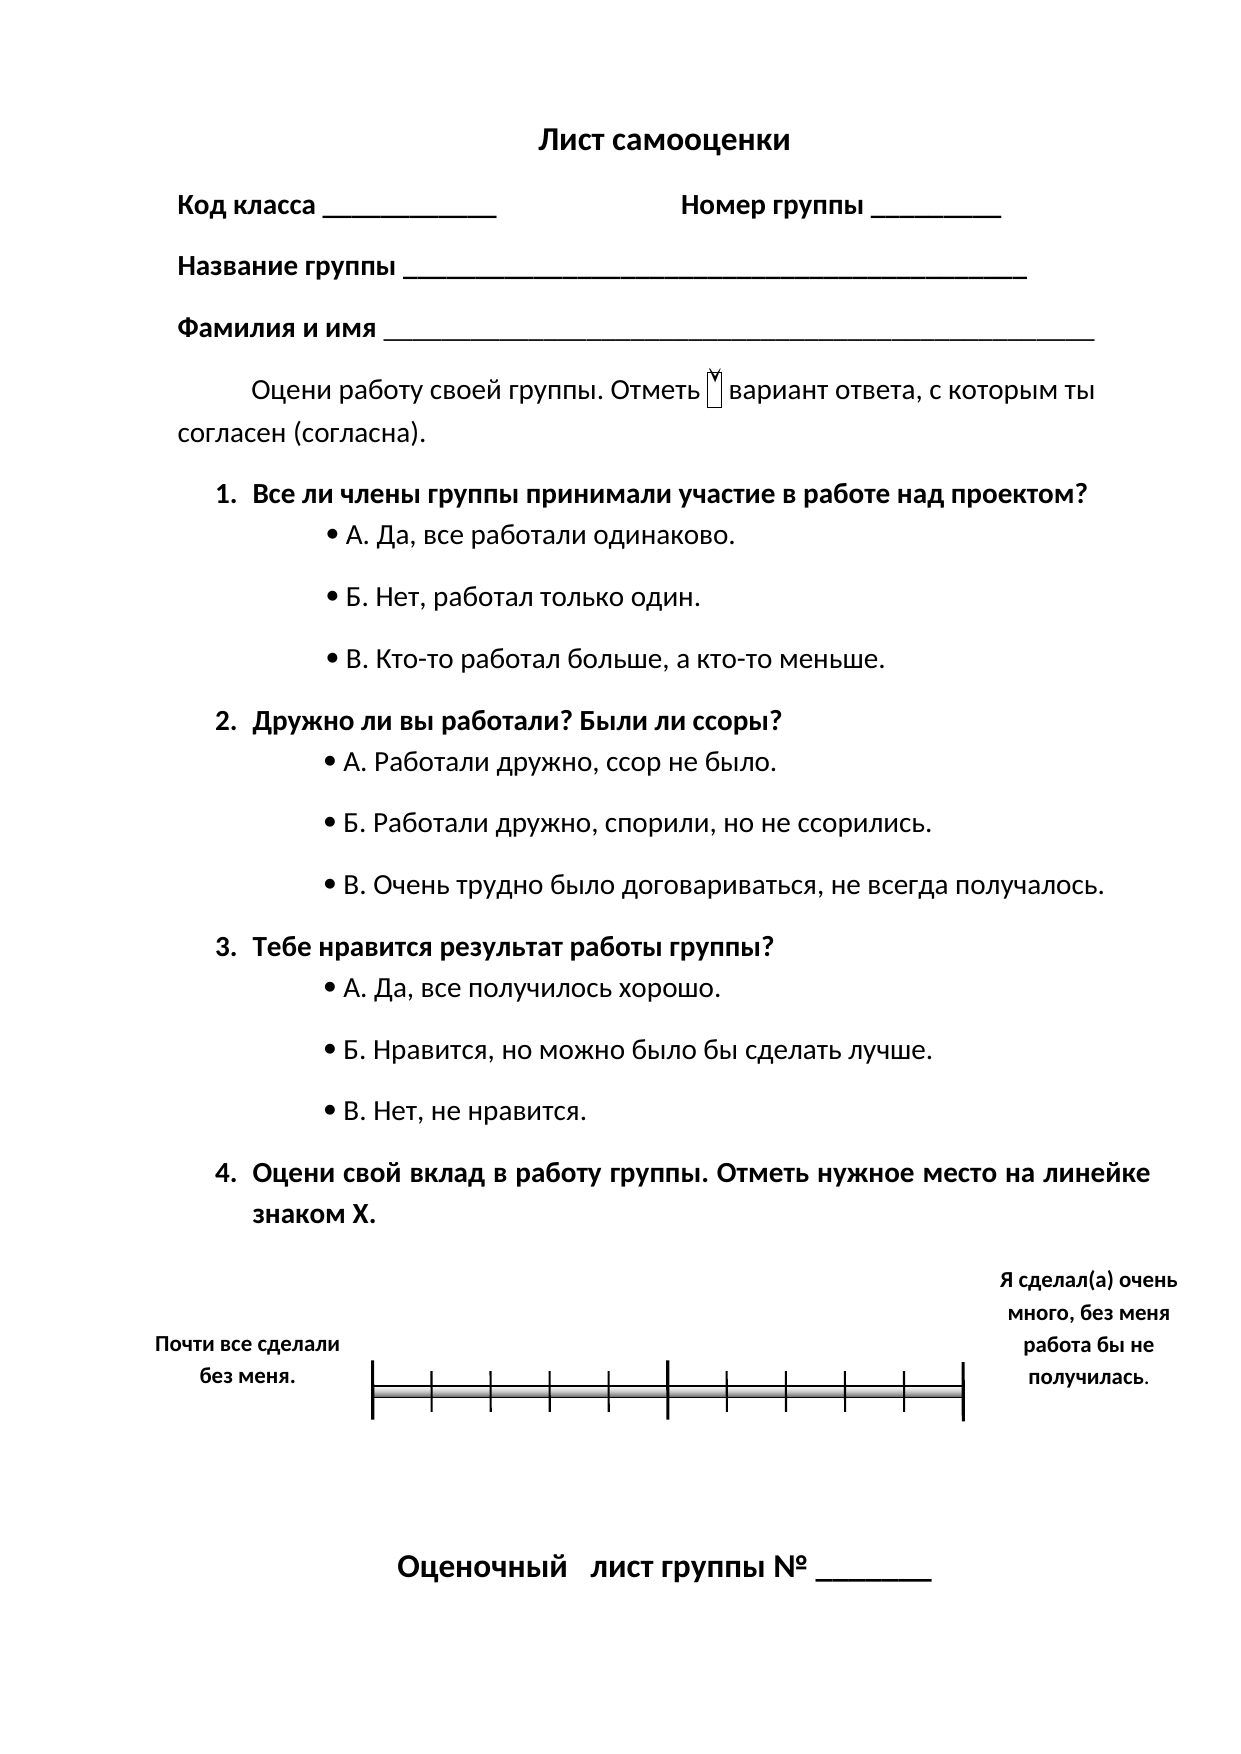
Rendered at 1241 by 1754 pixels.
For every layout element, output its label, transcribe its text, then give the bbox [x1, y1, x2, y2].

text Б. Нет, работал только один. [327, 578, 1152, 614]
text В. Очень трудно было договариваться, не всегда получалось. [325, 866, 1152, 902]
text Фамилия и имя _________________________________________________ [177, 309, 1152, 345]
text А. Да, все получилось хорошо. [325, 969, 1152, 1004]
text Название группы ___________________________________________ [177, 247, 1152, 283]
list Дружно ли вы работали? Были ли ссоры? [215, 702, 1152, 737]
text Оценочный лист группы № _______ [177, 1545, 1152, 1586]
text В. Нет, не нравится. [325, 1092, 1152, 1128]
text Оцени работу своей группы. Отметь вариант ответа, с которым ты согласен (согласна). [177, 371, 1152, 449]
text Код класса ____________ Номер группы _________ [177, 186, 1152, 221]
text В. Кто-то работал больше, а кто-то меньше. [327, 640, 1152, 676]
text Б. Нравится, но можно было бы сделать лучше. [325, 1031, 1152, 1066]
list Оцени свой вклад в работу группы. Отметь нужное место на линейке знаком x. [215, 1154, 1152, 1231]
text А. Да, все работали одинаково. [327, 516, 1152, 552]
text Б. Работали дружно, спорили, но не ссорились. [325, 804, 1152, 840]
list Все ли члены группы принимали участие в работе над проектом? [215, 476, 1152, 511]
text Лист самооценки [177, 118, 1152, 159]
text А. Работали дружно, ссор не было. [325, 743, 1152, 778]
list Тебе нравится результат работы группы? [215, 928, 1152, 964]
